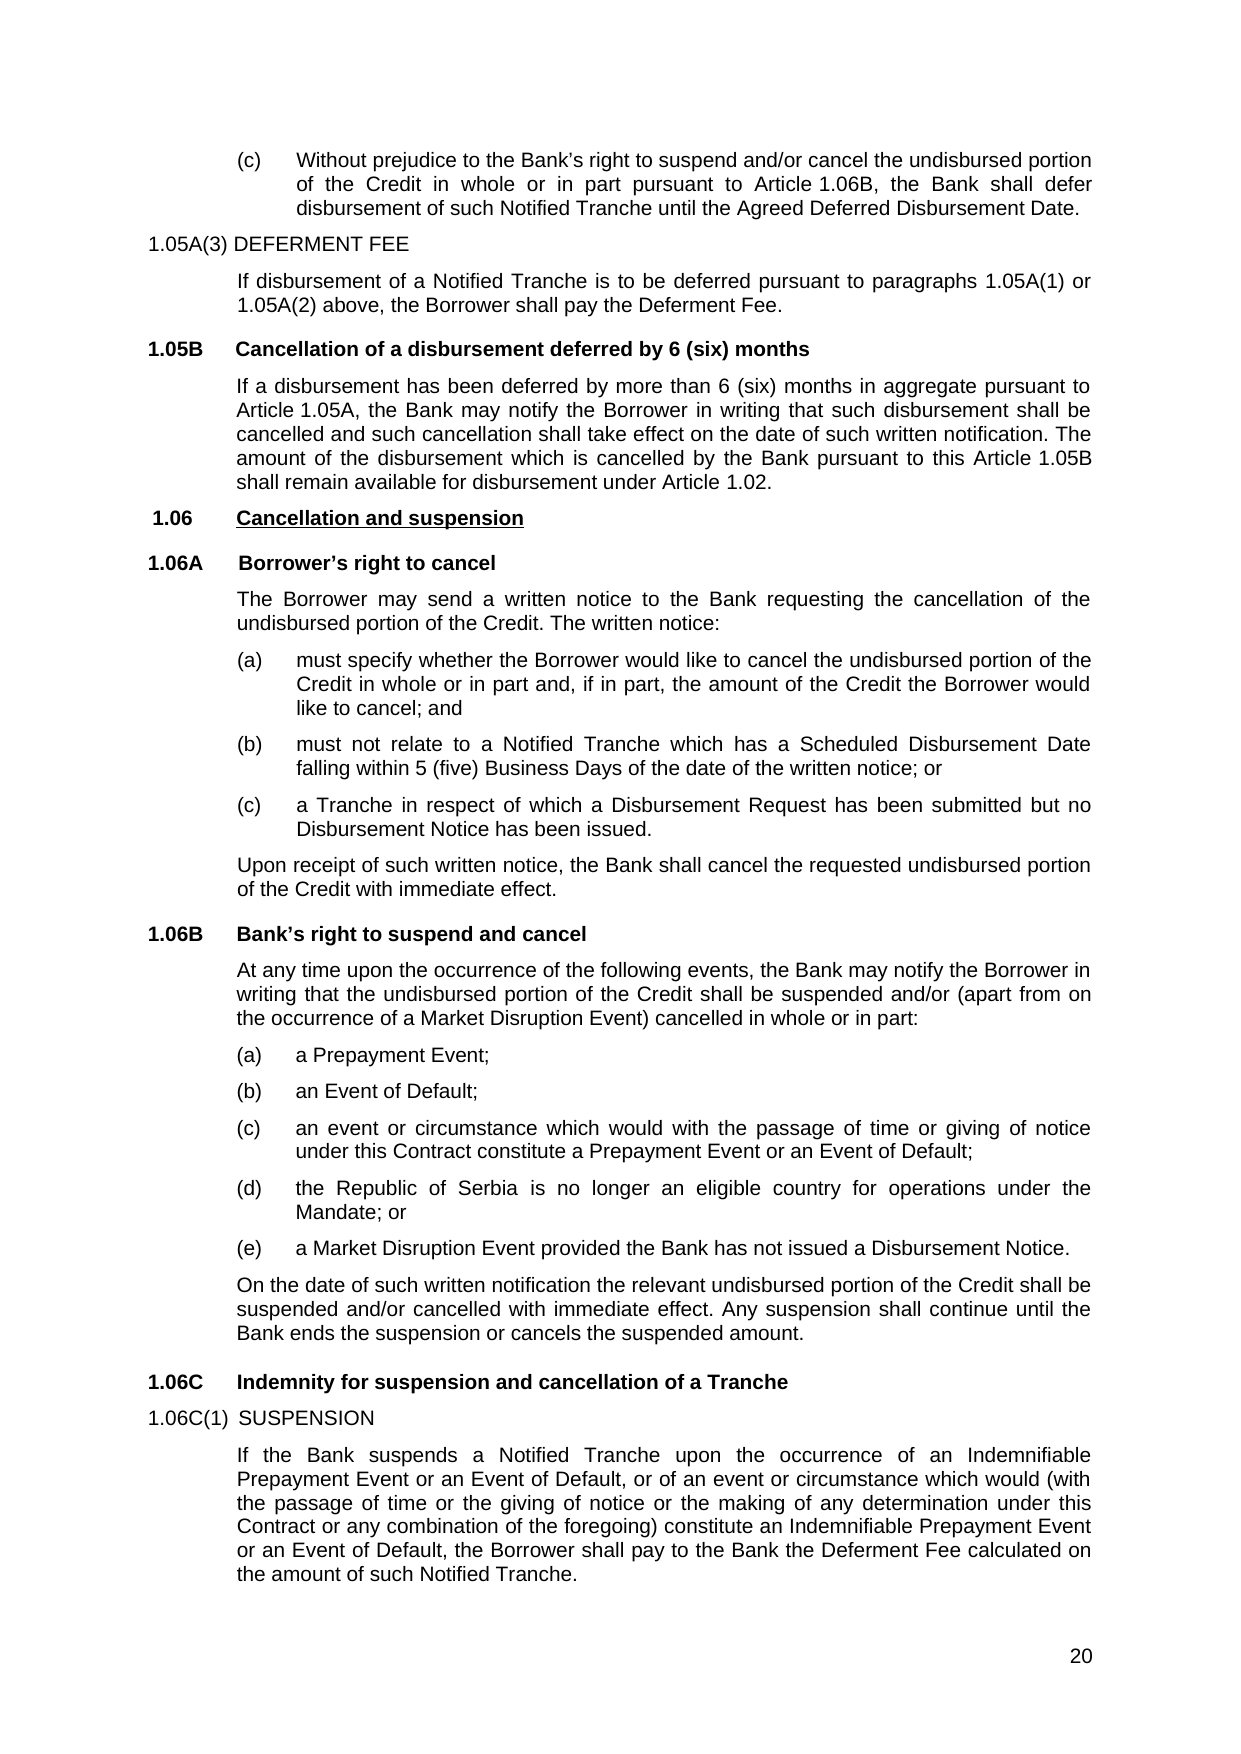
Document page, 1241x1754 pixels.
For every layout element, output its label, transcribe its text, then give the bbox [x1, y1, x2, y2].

subtitle 1.05A(3) DEFERMENT FEE [148, 232, 1092, 256]
text On the date of such written notification the relevant undisbursed portion of the Credit shall be suspended and/or cancelled with immediate effect. Any suspension shall continue until the Bank ends the suspension or cancels the suspended amount. [236, 1273, 1092, 1344]
text 1.06A Borrower’s right to cancel [148, 551, 1092, 575]
list a Tranche in respect of which a Disbursement Request has been submitted but no Disbursement Notice has been issued. [237, 792, 1092, 840]
text If a disbursement has been deferred by more than 6 (six) months in aggregate pursuant to Article 1.05A, the Bank may notify the Borrower in writing that such disbursement shall be cancelled and such cancellation shall take effect on the date of such written notification. The amount of the disbursement which is cancelled by the Bank pursuant to this Article 1.05B shall remain available for disbursement under Article 1.02. [236, 374, 1092, 493]
list must specify whether the Borrower would like to cancel the undisbursed portion of the Credit in whole or in part and, if in part, the amount of the Credit the Borrower would like to cancel; and [237, 648, 1092, 719]
list a Market Disruption Event provided the Bank has not issued a Disbursement Notice. [236, 1236, 1092, 1260]
text At any time upon the occurrence of the following events, the Bank may notify the Borrower in writing that the undisbursed portion of the Credit shall be suspended and/or (apart from on the occurrence of a Market Disruption Event) cancelled in whole or in part: [236, 958, 1092, 1030]
text Upon receipt of such written notice, the Bank shall cancel the requested undisbursed portion of the Credit with immediate effect. [237, 853, 1092, 901]
list the Republic of Serbia is no longer an eligible country for operations under the Mandate; or [236, 1176, 1092, 1224]
text 1.05B Cancellation of a disbursement deferred by 6 (six) months [148, 337, 1092, 361]
list Cancellation and suspension [152, 506, 1092, 530]
text 1.06B Bank’s right to suspend and cancel [148, 922, 1092, 946]
text 1.06C(1) SUSPENSION [148, 1406, 1092, 1430]
list an Event of Default; [236, 1079, 1092, 1103]
list Without prejudice to the Bank’s right to suspend and/or cancel the undisbursed portion of the Credit in whole or in part pursuant to Article 1.06B, the Bank shall defer disbursement of such Notified Tranche until the Agreed Deferred Disbursement Date. [237, 148, 1092, 219]
list must not relate to a Notified Tranche which has a Scheduled Disbursement Date falling within 5 (five) Business Days of the date of the written notice; or [237, 732, 1092, 780]
text 1.06C Indemnity for suspension and cancellation of a Tranche [148, 1369, 1092, 1393]
text The Borrower may send a written notice to the Bank requesting the cancellation of the undisbursed portion of the Credit. The written notice: [237, 587, 1092, 635]
text If disbursement of a Notified Tranche is to be deferred pursuant to paragraphs 1.05A(1) or 1.05A(2) above, the Borrower shall pay the Deferment Fee. [237, 268, 1092, 316]
list a Prepayment Event; [236, 1042, 1092, 1066]
list an event or circumstance which would with the passage of time or giving of notice under this Contract constitute a Prepayment Event or an Event of Default; [236, 1115, 1092, 1163]
text If the Bank suspends a Notified Tranche upon the occurrence of an Indemnifiable Prepayment Event or an Event of Default, or of an event or circumstance which would (with the passage of time or the giving of notice or the making of any determination under this Contract or any combination of the foregoing) constitute an Indemnifiable Prepayment Event or an Event of Default, the Borrower shall pay to the Bank the Deferment Fee calculated on the amount of such Notified Tranche. [237, 1442, 1092, 1586]
